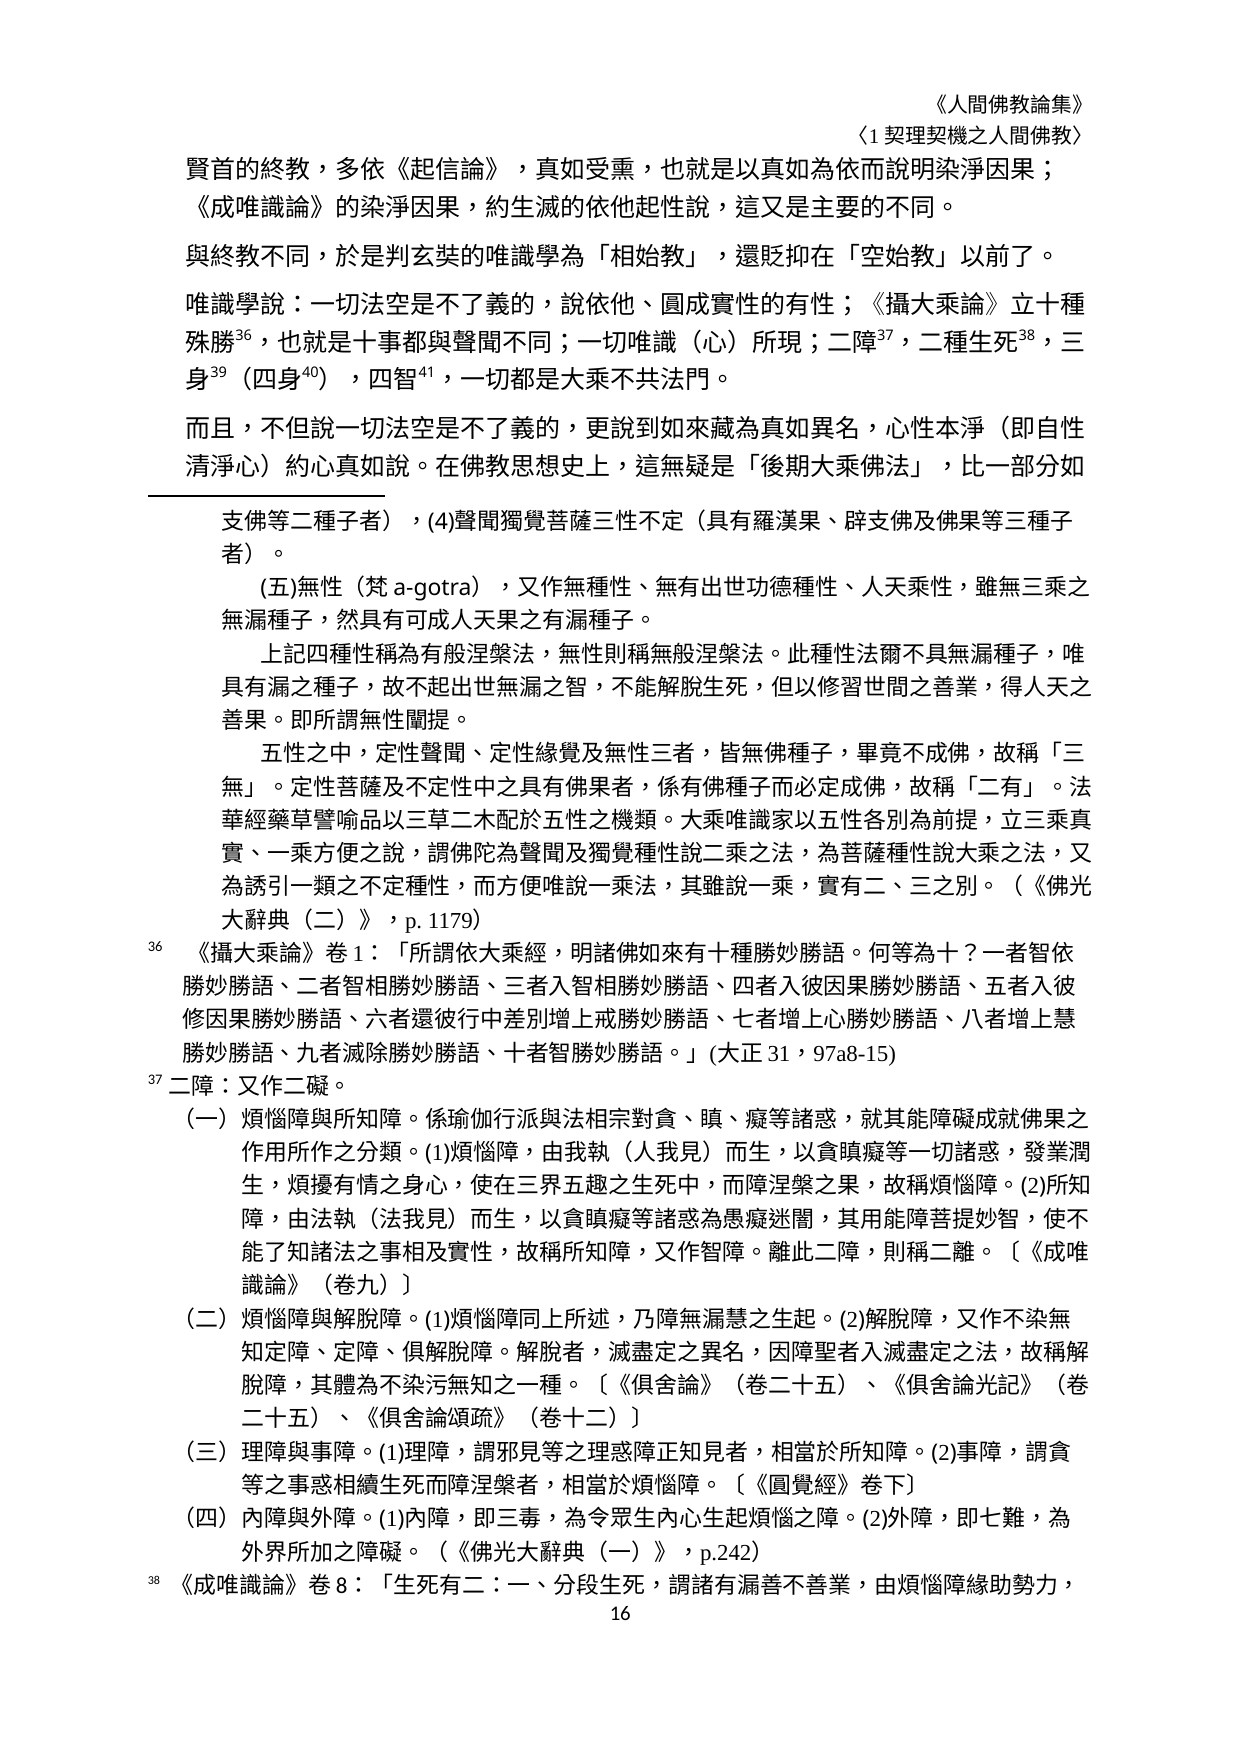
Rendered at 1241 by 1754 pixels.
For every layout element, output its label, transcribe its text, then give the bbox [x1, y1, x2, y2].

text 賢首的終教，多依《起信論》，真如受熏，也就是以真如為依而說明染淨因果；《成唯識論》的染淨因果，約生滅的依他起性說，這又是主要的不同。 [185, 149, 1092, 224]
text 與終教不同，於是判玄奘的唯識學為「相始教」，還貶抑在「空始教」以前了。 [185, 235, 1092, 273]
text 唯識學說：一切法空是不了義的，說依他、圓成實性的有性；《攝大乘論》立十種殊勝，也就是十事都與聲聞不同；一切唯識（心）所現；二障，二種生死，三身（四身），四智，一切都是大乘不共法門。 [185, 284, 1092, 397]
text 而且，不但說一切法空是不了義的，更說到如來藏為真如異名，心性本淨（即自性清淨心）約心真如說。在佛教思想史上，這無疑是「後期大乘佛法」，比一部分如來藏經，還要遲一些。 [185, 408, 1092, 483]
